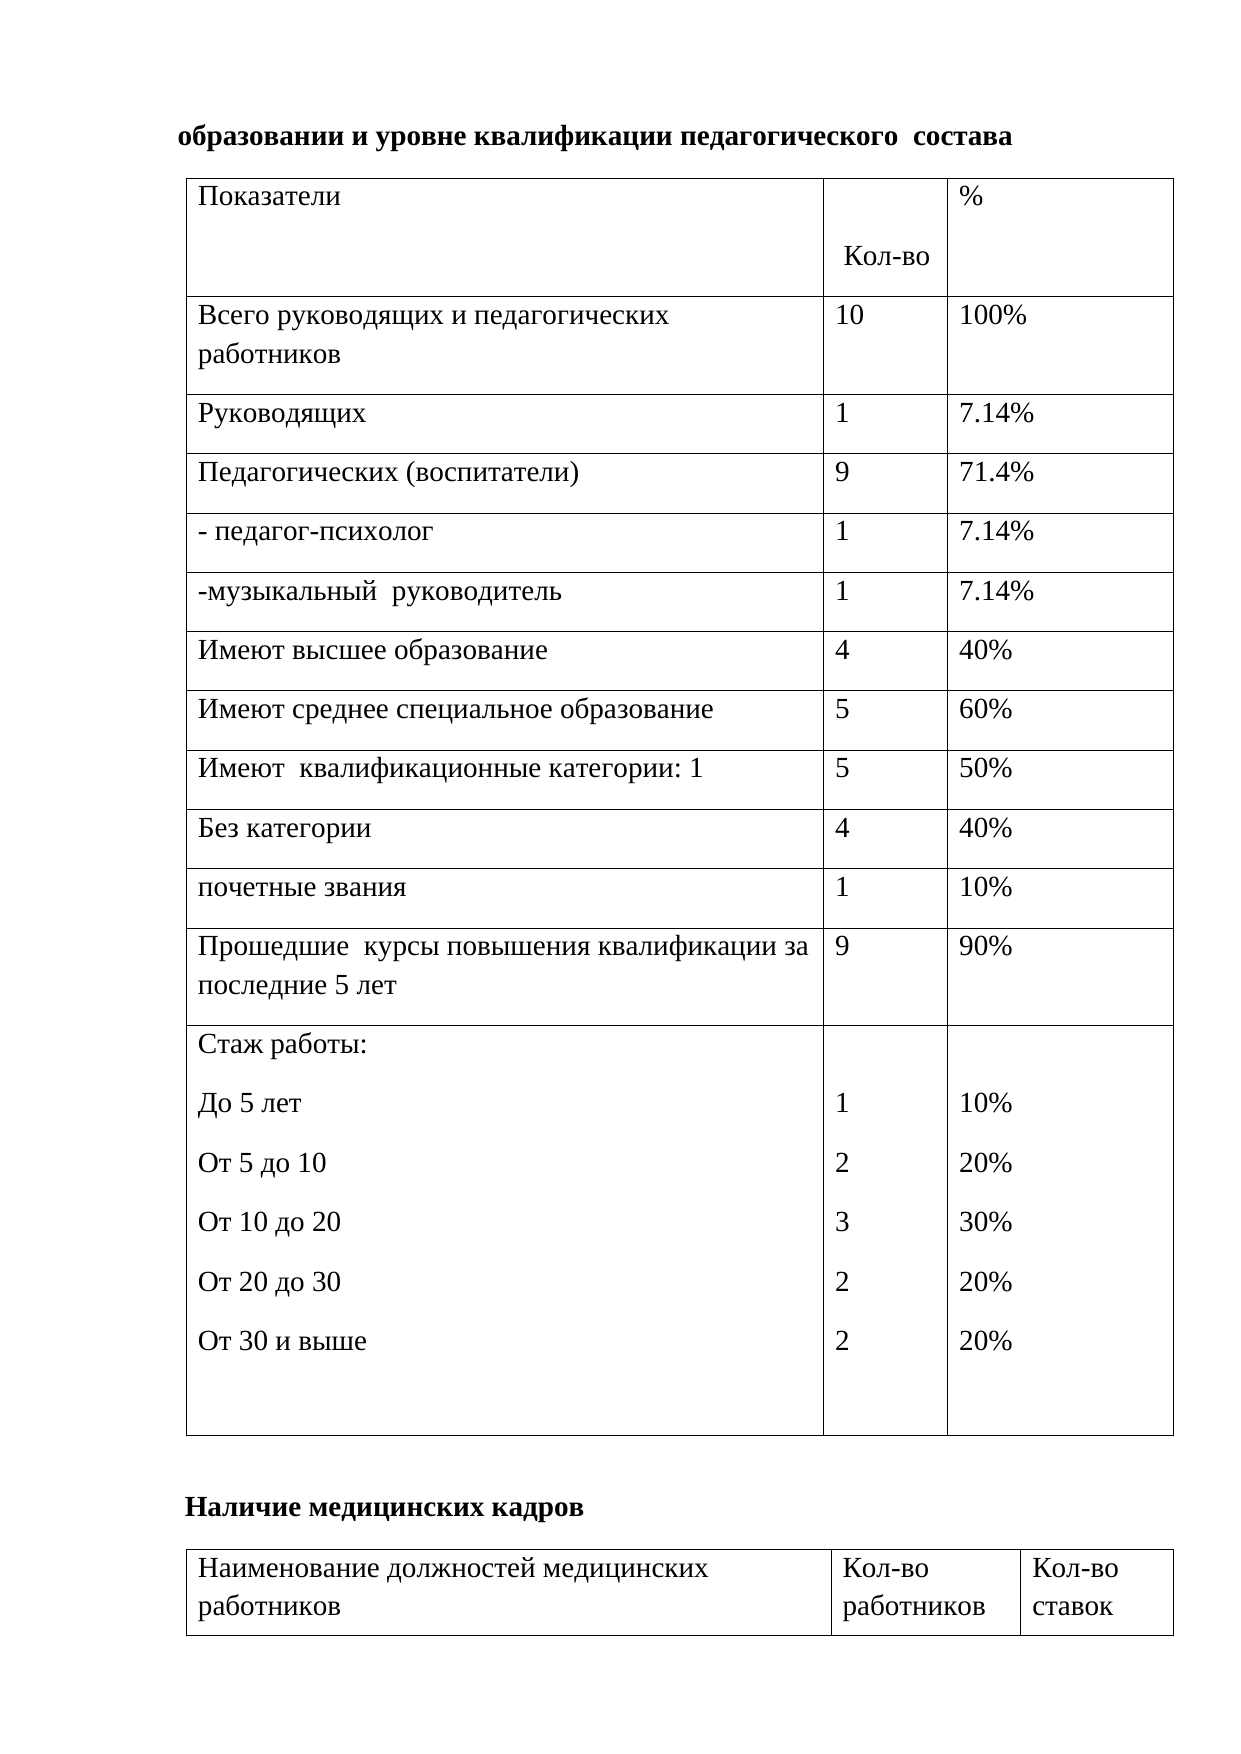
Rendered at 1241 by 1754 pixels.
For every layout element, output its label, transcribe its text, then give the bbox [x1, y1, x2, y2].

table_cell Имеют среднее специальное образование [187, 691, 823, 749]
table_cell Имеют квалификационные категории: 1 [187, 751, 823, 809]
table_cell Педагогических (воспитатели) [187, 454, 823, 512]
table_cell 7.14% [948, 514, 1173, 572]
table_header Наименование должностей медицинских работников [187, 1550, 831, 1635]
table_header Показатели [187, 179, 823, 296]
table_cell 1 [824, 573, 947, 631]
table_cell почетные звания [187, 869, 823, 927]
table_cell 100% [948, 297, 1173, 394]
table_cell 71.4% [948, 454, 1173, 512]
table_header Кол-во ставок [1021, 1550, 1173, 1635]
table_cell 4 [824, 810, 947, 868]
table_cell - педагог-психолог [187, 514, 823, 572]
table_header Кол-во [824, 179, 947, 296]
table_cell 10% 20% 30% 20% 20% [948, 1026, 1173, 1435]
table_cell Стаж работы: До 5 лет От 5 до 10 От 10 до 20 От 20 до 30 От 30 и выше [187, 1026, 823, 1435]
table_cell Руководящих [187, 395, 823, 453]
table_cell 5 [824, 691, 947, 749]
table_header Кол-во работников [832, 1550, 1020, 1635]
text Наличие медицинских кадров [177, 1489, 1152, 1523]
text образовании и уровне квалификации педагогического состава [177, 118, 1152, 152]
table_cell 1 [824, 514, 947, 572]
table_cell 10 [824, 297, 947, 394]
table_cell 4 [824, 632, 947, 690]
table_cell 1 [824, 869, 947, 927]
table_cell 9 [824, 454, 947, 512]
table_cell 5 [824, 751, 947, 809]
table_cell 7.14% [948, 573, 1173, 631]
table_cell Всего руководящих и педагогических работников [187, 297, 823, 394]
table_cell 50% [948, 751, 1173, 809]
table_cell 60% [948, 691, 1173, 749]
table_cell 1 2 3 2 2 [824, 1026, 947, 1435]
table_cell 7.14% [948, 395, 1173, 453]
table_cell -музыкальный руководитель [187, 573, 823, 631]
table_header % [948, 179, 1173, 296]
table_cell Прошедшие курсы повышения квалификации за последние 5 лет [187, 929, 823, 1025]
table_cell Имеют высшее образование [187, 632, 823, 690]
table_cell 40% [948, 810, 1173, 868]
table_cell Без категории [187, 810, 823, 868]
table_cell 90% [948, 929, 1173, 1025]
table_cell 9 [824, 929, 947, 1025]
table_cell 10% [948, 869, 1173, 927]
table_cell 40% [948, 632, 1173, 690]
table_cell 1 [824, 395, 947, 453]
